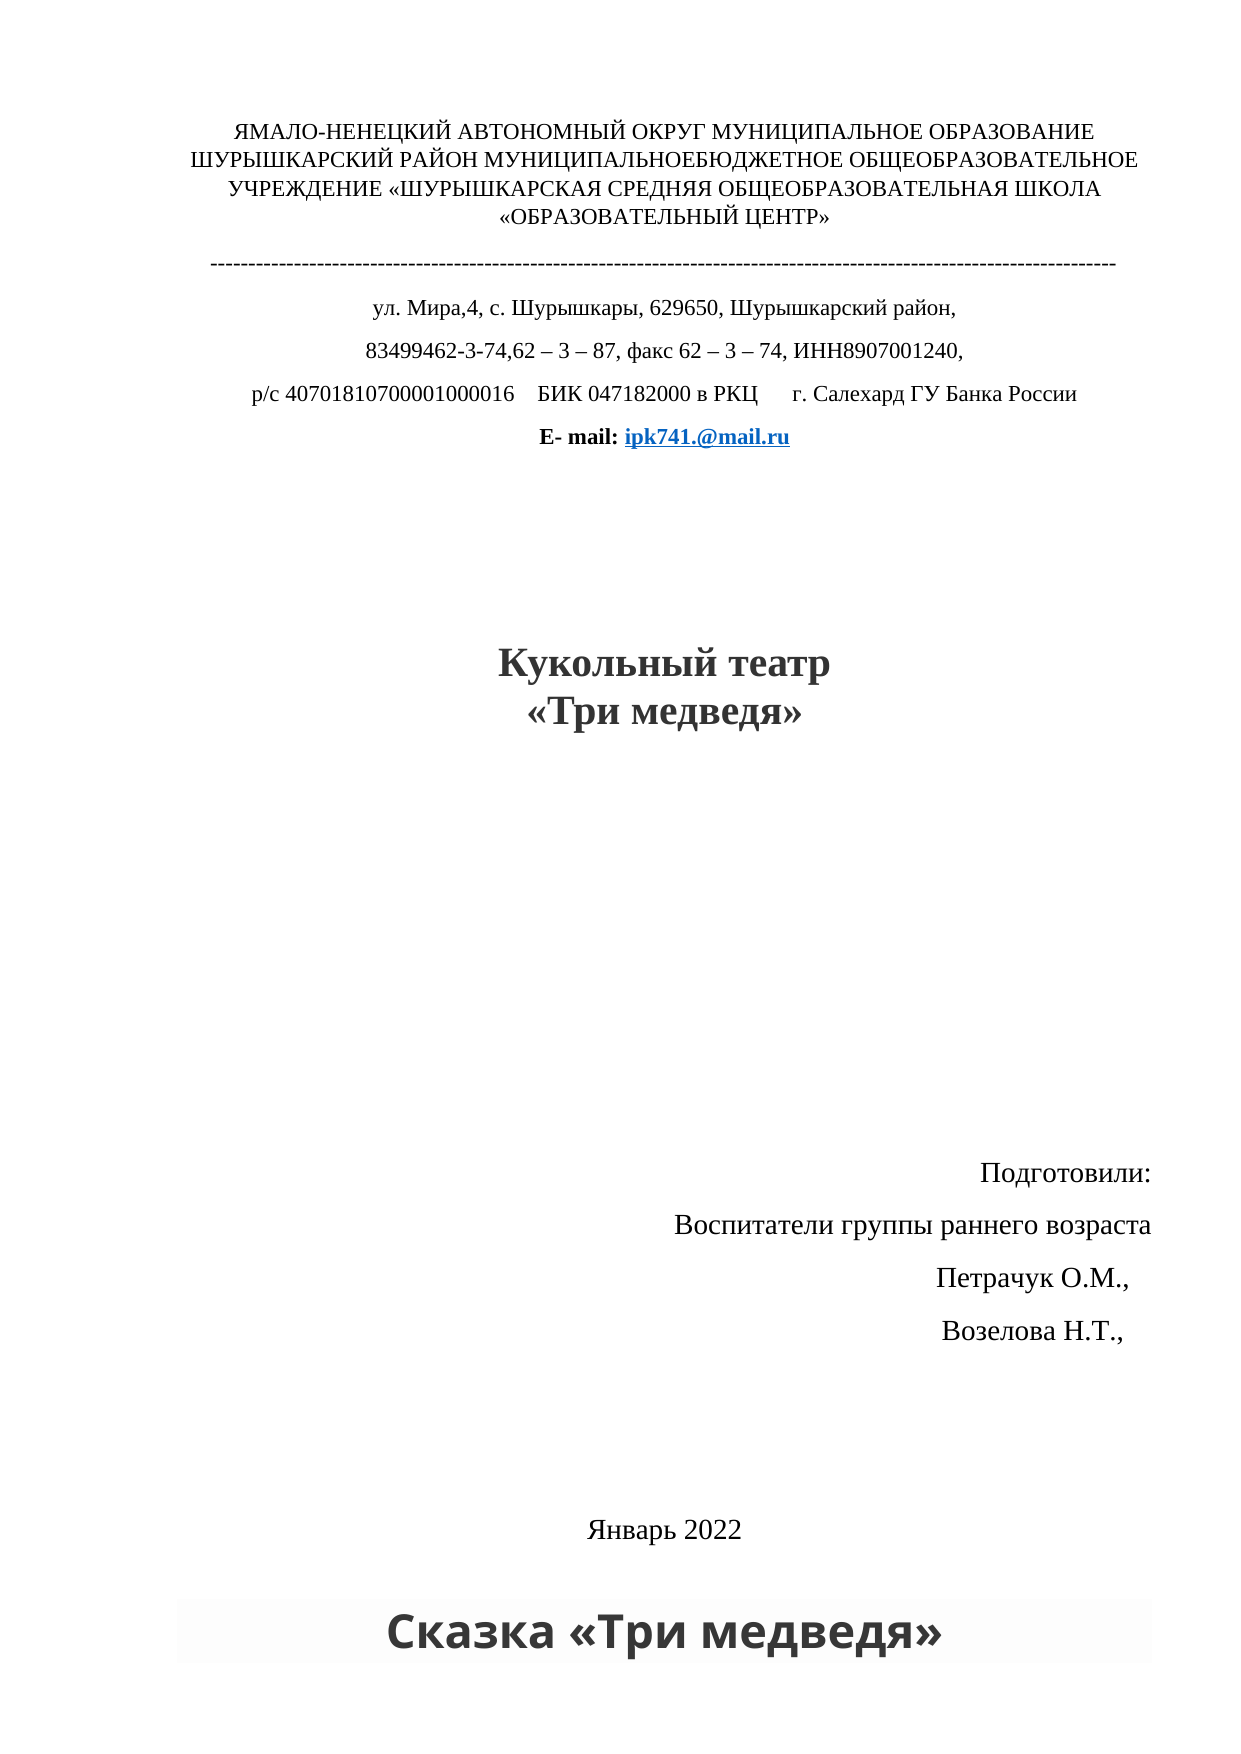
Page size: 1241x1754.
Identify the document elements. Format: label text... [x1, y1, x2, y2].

text Январь 2022 [177, 1512, 1152, 1546]
text Петрачук О.М., [177, 1260, 1152, 1294]
text Кукольный театр [177, 637, 1152, 685]
text ул. Мира,4, с. Шурышкары, 629650, Шурышкарский район, [177, 294, 1152, 320]
text ЯМАЛО-НЕНЕЦКИЙ АВТОНОМНЫЙ ОКРУГ МУНИЦИПАЛЬНОЕ ОБРАЗОВАНИЕ ШУРЫШКАРСКИЙ РАЙОН МУНИЦИПАЛЬНОЕБЮДЖЕТНОЕ ОБЩЕОБРАЗОВАТЕЛЬНОЕ УЧРЕЖДЕНИЕ «ШУРЫШКАРСКАЯ СРЕДНЯЯ ОБЩЕОБРАЗОВАТЕЛЬНАЯ ШКОЛА «ОБРАЗОВАТЕЛЬНЫЙ ЦЕНТР» [177, 118, 1152, 230]
text «Три медведя» [177, 685, 1152, 733]
text Возелова Н.Т., [177, 1313, 1152, 1347]
text ----------------------------------------------------------------------------------------------------------------------- [177, 248, 1152, 275]
text E- mail: ipk741.@mail.ru [177, 423, 1152, 449]
text 83499462-3-74,62 – 3 – 87, факс 62 – 3 – 74, ИНН8907001240, [177, 337, 1152, 363]
text Сказка «Три медведя» [177, 1599, 1152, 1663]
text Воспитатели группы раннего возраста [177, 1207, 1152, 1241]
text Подготовили: [177, 1155, 1152, 1188]
text р/с 40701810700001000016 БИК 047182000 в РКЦ г. Салехард ГУ Банка России [177, 380, 1152, 406]
